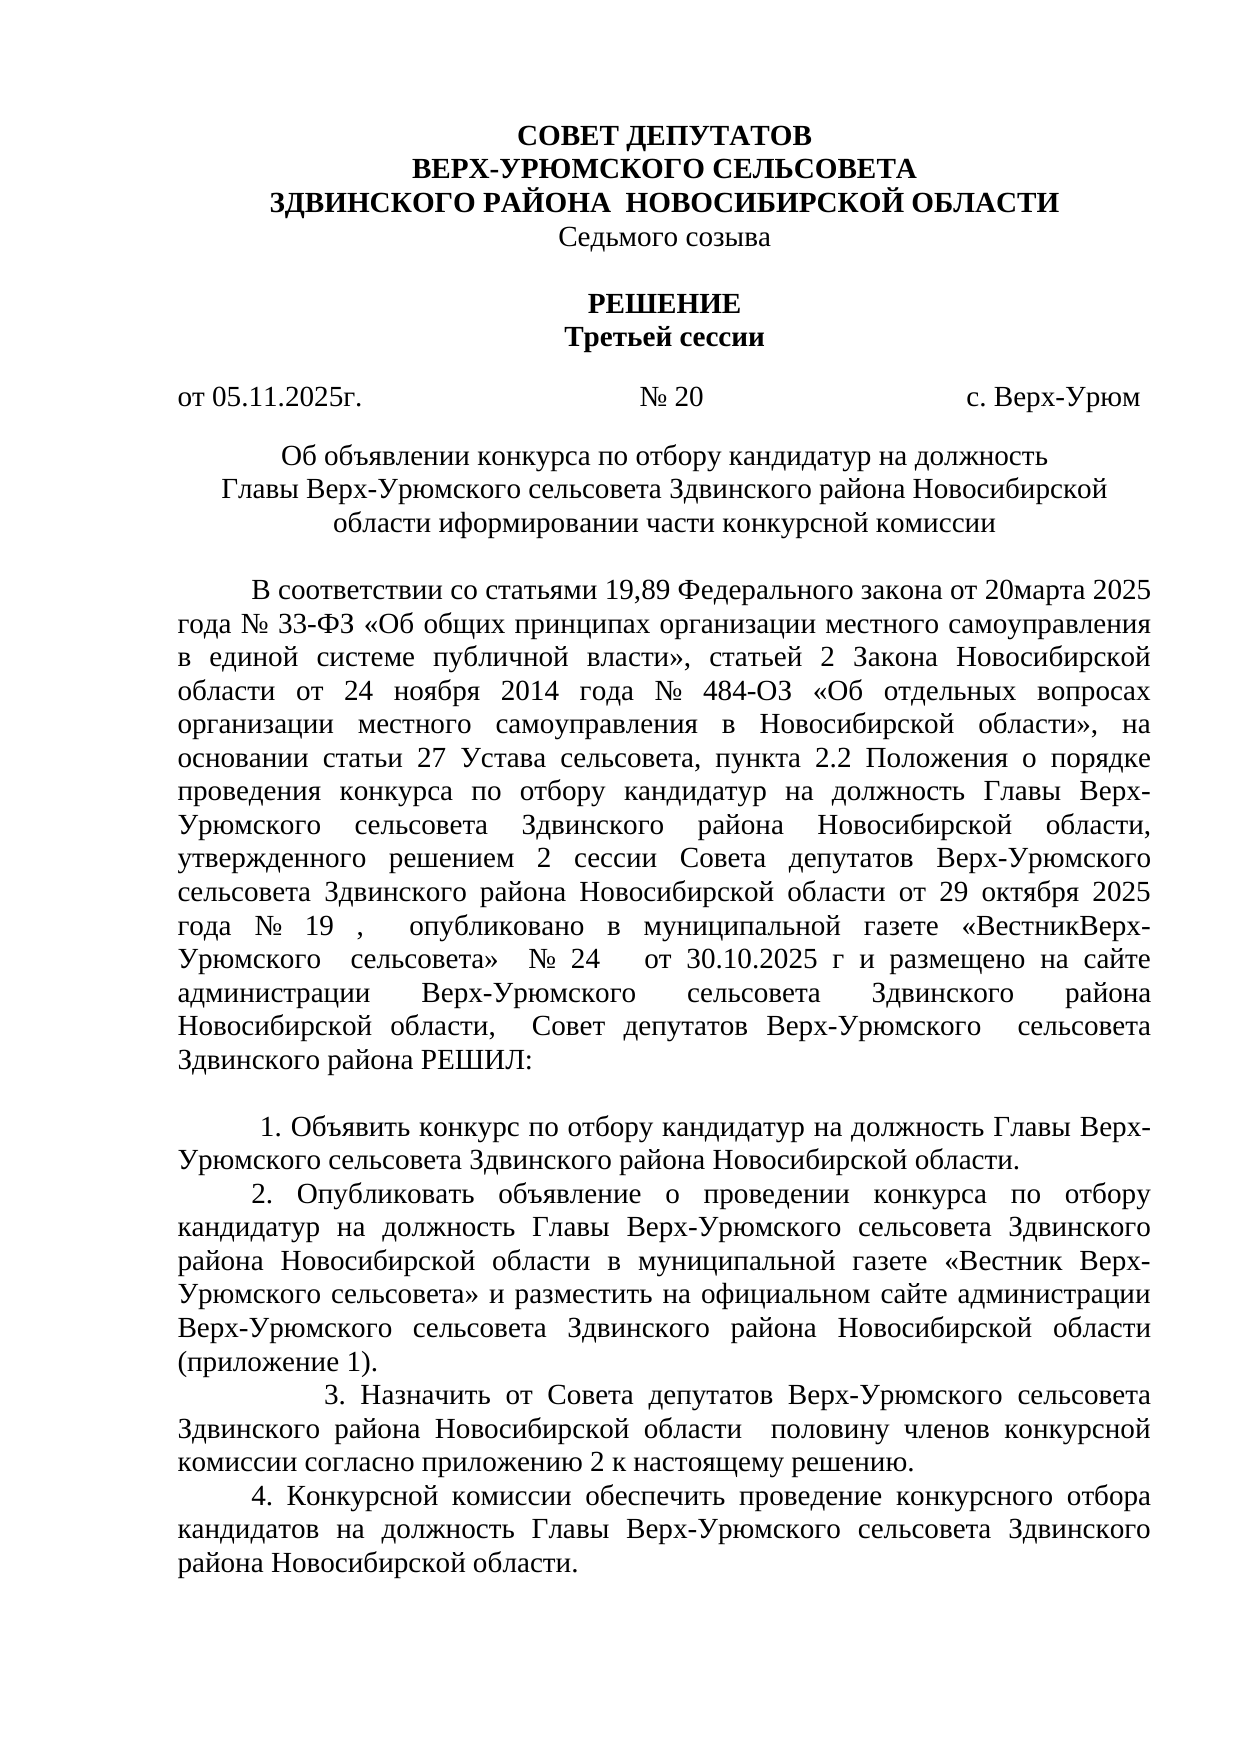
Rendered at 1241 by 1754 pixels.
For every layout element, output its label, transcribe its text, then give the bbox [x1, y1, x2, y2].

text ВЕРХ-УРЮМСКОГО СЕЛЬСОВЕТА [177, 152, 1152, 185]
text Седьмого созыва [177, 219, 1152, 252]
text от 05.11.2025г. № 20 с. Верх-Урюм [177, 379, 1152, 412]
text РЕШЕНИЕ [177, 286, 1152, 319]
text Третьей сессии [177, 319, 1152, 353]
text СОВЕТ ДЕПУТАТОВ [177, 118, 1152, 152]
text ЗДВИНСКОГО РАЙОНА НОВОСИБИРСКОЙ ОБЛАСТИ [177, 185, 1152, 219]
text 1. Объявить конкурс по отбору кандидатур на должность Главы Верх-Урюмского сельсовета Здвинского района Новосибирской области. [177, 1109, 1152, 1176]
text В соответствии со статьями 19,89 Федерального закона от 20марта 2025 года № 33-ФЗ «Об общих принципах организации местного самоуправления в единой системе публичной власти», статьей 2 Закона Новосибирской области от 24 ноября 2014 года № 484-ОЗ «Об отдельных вопросах организации местного самоуправления в Новосибирской области», на основании статьи 27 Устава сельсовета, пункта 2.2 Положения о порядке проведения конкурса по отбору кандидатур на должность Главы Верх-Урюмского сельсовета Здвинского района Новосибирской области, утвержденного решением 2 сессии Совета депутатов Верх-Урюмского сельсовета Здвинского района Новосибирской области от 29 октября 2025 года № 19 , опубликовано в муниципальной газете «ВестникВерх-Урюмского сельсовета» № 24 от 30.10.2025 г и размещено на сайте администрации Верх-Урюмского сельсовета Здвинского района Новосибирской области, Совет депутатов Верх-Урюмского сельсовета Здвинского района РЕШИЛ: [177, 572, 1152, 1075]
text 3. Назначить от Совета депутатов Верх-Урюмского сельсовета Здвинского района Новосибирской области половину членов конкурсной комиссии согласно приложению 2 к настоящему решению. [177, 1377, 1152, 1478]
text Об объявлении конкурса по отбору кандидатур на должность [177, 438, 1152, 472]
text 2. Опубликовать объявление о проведении конкурса по отбору кандидатур на должность Главы Верх-Урюмского сельсовета Здвинского района Новосибирской области в муниципальной газете «Вестник Верх-Урюмского сельсовета» и разместить на официальном сайте администрации Верх-Урюмского сельсовета Здвинского района Новосибирской области (приложение 1). [177, 1176, 1152, 1377]
text Главы Верх-Урюмского сельсовета Здвинского района Новосибирской области иформировании части конкурсной комиссии [177, 472, 1152, 539]
text 4. Конкурсной комиссии обеспечить проведение конкурсного отбора кандидатов на должность Главы Верх-Урюмского сельсовета Здвинского района Новосибирской области. [177, 1478, 1152, 1578]
